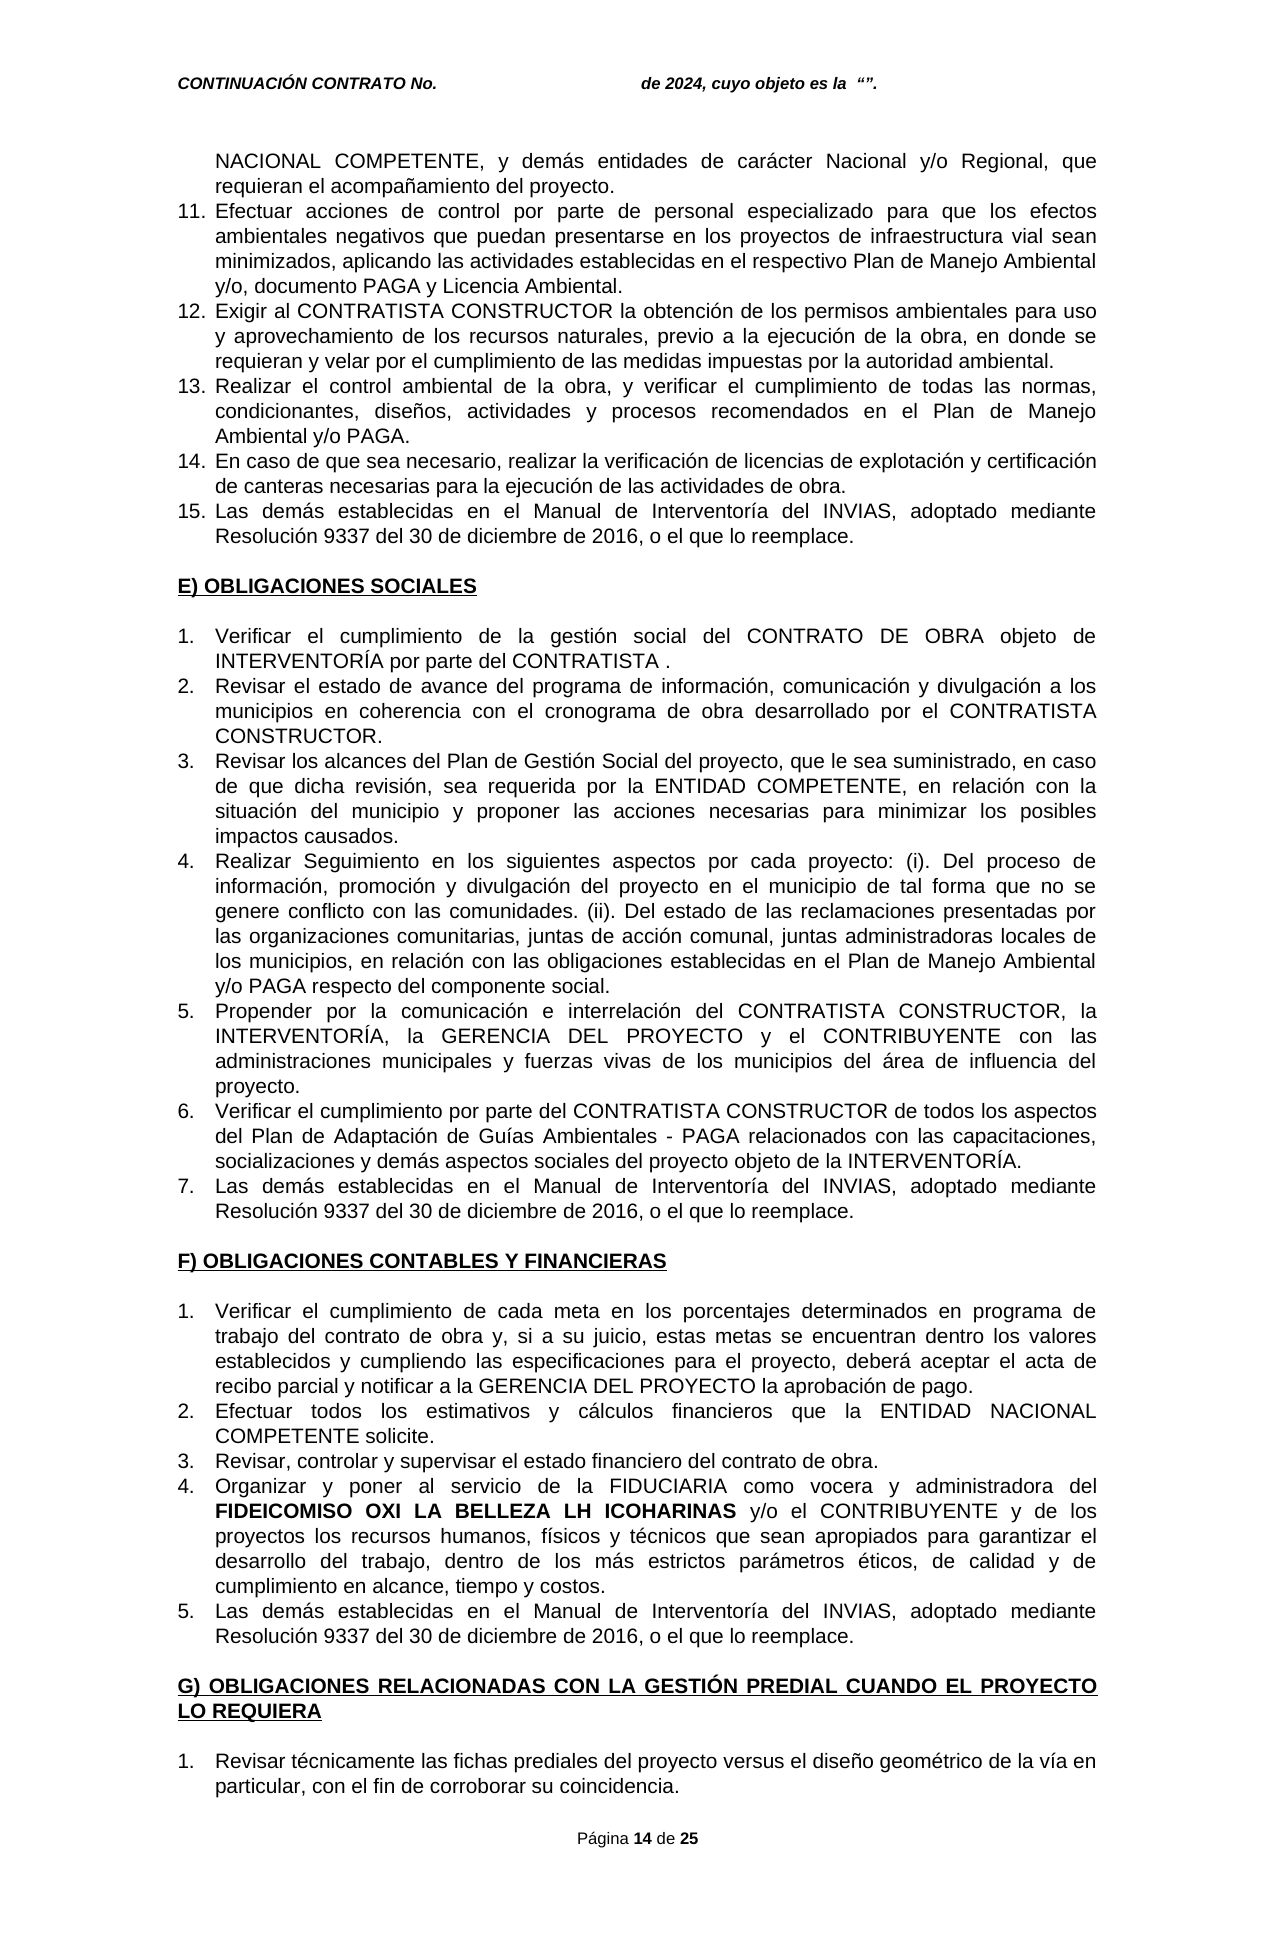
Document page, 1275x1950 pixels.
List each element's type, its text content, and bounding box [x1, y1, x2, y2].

list Exigir al CONTRATISTA CONSTRUCTOR la obtención de los permisos ambientales para uso y aprovechamiento de los recursos naturales, previo a la ejecución de la obra, en donde se requieran y velar por el cumplimiento de las medidas impuestas por la autoridad ambiental. [177, 298, 1098, 373]
text E) OBLIGACIONES SOCIALES [177, 573, 1098, 598]
list Las demás establecidas en el Manual de Interventoría del INVIAS, adoptado mediante Resolución 9337 del 30 de diciembre de 2016, o el que lo reemplace. [177, 1173, 1098, 1223]
list Verificar el cumplimiento de cada meta en los porcentajes determinados en programa de trabajo del contrato de obra y, si a su juicio, estas metas se encuentran dentro los valores establecidos y cumpliendo las especificaciones para el proyecto, deberá aceptar el acta de recibo parcial y notificar a la GERENCIA DEL PROYECTO la aprobación de pago. [177, 1298, 1098, 1398]
list En caso de que sea necesario, realizar la verificación de licencias de explotación y certificación de canteras necesarias para la ejecución de las actividades de obra. [177, 448, 1098, 498]
list Organizar y poner al servicio de la FIDUCIARIA como vocera y administradora del FIDEICOMISO OXI LA BELLEZA LH ICOHARINAS y/o el CONTRIBUYENTE y de los proyectos los recursos humanos, físicos y técnicos que sean apropiados para garantizar el desarrollo del trabajo, dentro de los más estrictos parámetros éticos, de calidad y de cumplimiento en alcance, tiempo y costos. [177, 1473, 1098, 1598]
text F) OBLIGACIONES CONTABLES Y FINANCIERAS [177, 1248, 1098, 1273]
list Realizar el control ambiental de la obra, y verificar el cumplimiento de todas las normas, condicionantes, diseños, actividades y procesos recomendados en el Plan de Manejo Ambiental y/o PAGA. [177, 373, 1098, 448]
list Revisar el estado de avance del programa de información, comunicación y divulgación a los municipios en coherencia con el cronograma de obra desarrollado por el CONTRATISTA CONSTRUCTOR. [177, 673, 1098, 748]
list Las demás establecidas en el Manual de Interventoría del INVIAS, adoptado mediante Resolución 9337 del 30 de diciembre de 2016, o el que lo reemplace. [177, 498, 1098, 548]
list Revisar, controlar y supervisar el estado financiero del contrato de obra. [177, 1448, 1098, 1473]
list Las demás establecidas en el Manual de Interventoría del INVIAS, adoptado mediante Resolución 9337 del 30 de diciembre de 2016, o el que lo reemplace. [177, 1598, 1098, 1648]
text G) OBLIGACIONES RELACIONADAS CON LA GESTIÓN PREDIAL CUANDO EL PROYECTO LO REQUIERA [177, 1673, 1098, 1695]
list Verificar el cumplimiento por parte del CONTRATISTA CONSTRUCTOR de todos los aspectos del Plan de Adaptación de Guías Ambientales - PAGA relacionados con las capacitaciones, socializaciones y demás aspectos sociales del proyecto objeto de la INTERVENTORÍA. [177, 1098, 1098, 1173]
text G) OBLIGACIONES RELACIONADAS CON LA GESTIÓN PREDIAL CUANDO EL PROYECTO LO REQUIERA [177, 1696, 1098, 1723]
list Verificar el cumplimiento de la gestión social del CONTRATO DE OBRA objeto de INTERVENTORÍA por parte del CONTRATISTA . [177, 623, 1098, 673]
list Efectuar todos los estimativos y cálculos financieros que la ENTIDAD NACIONAL COMPETENTE solicite. [177, 1398, 1098, 1448]
list Realizar Seguimiento en los siguientes aspectos por cada proyecto: (i). Del proceso de información, promoción y divulgación del proyecto en el municipio de tal forma que no se genere conflicto con las comunidades. (ii). Del estado de las reclamaciones presentadas por las organizaciones comunitarias, juntas de acción comunal, juntas administradoras locales de los municipios, en relación con las obligaciones establecidas en el Plan de Manejo Ambiental y/o PAGA respecto del componente social. [177, 848, 1098, 998]
list Efectuar acciones de control por parte de personal especializado para que los efectos ambientales negativos que puedan presentarse en los proyectos de infraestructura vial sean minimizados, aplicando las actividades establecidas en el respectivo Plan de Manejo Ambiental y/o, documento PAGA y Licencia Ambiental. [177, 198, 1098, 298]
list Revisar técnicamente las fichas prediales del proyecto versus el diseño geométrico de la vía en particular, con el fin de corroborar su coincidencia. [177, 1748, 1098, 1798]
list Propender por la comunicación e interrelación del CONTRATISTA CONSTRUCTOR, la INTERVENTORÍA, la GERENCIA DEL PROYECTO y el CONTRIBUYENTE con las administraciones municipales y fuerzas vivas de los municipios del área de influencia del proyecto. [177, 998, 1098, 1098]
list Revisar los alcances del Plan de Gestión Social del proyecto, que le sea suministrado, en caso de que dicha revisión, sea requerida por la ENTIDAD COMPETENTE, en relación con la situación del municipio y proponer las acciones necesarias para minimizar los posibles impactos causados. [177, 748, 1098, 848]
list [177, 148, 1098, 198]
